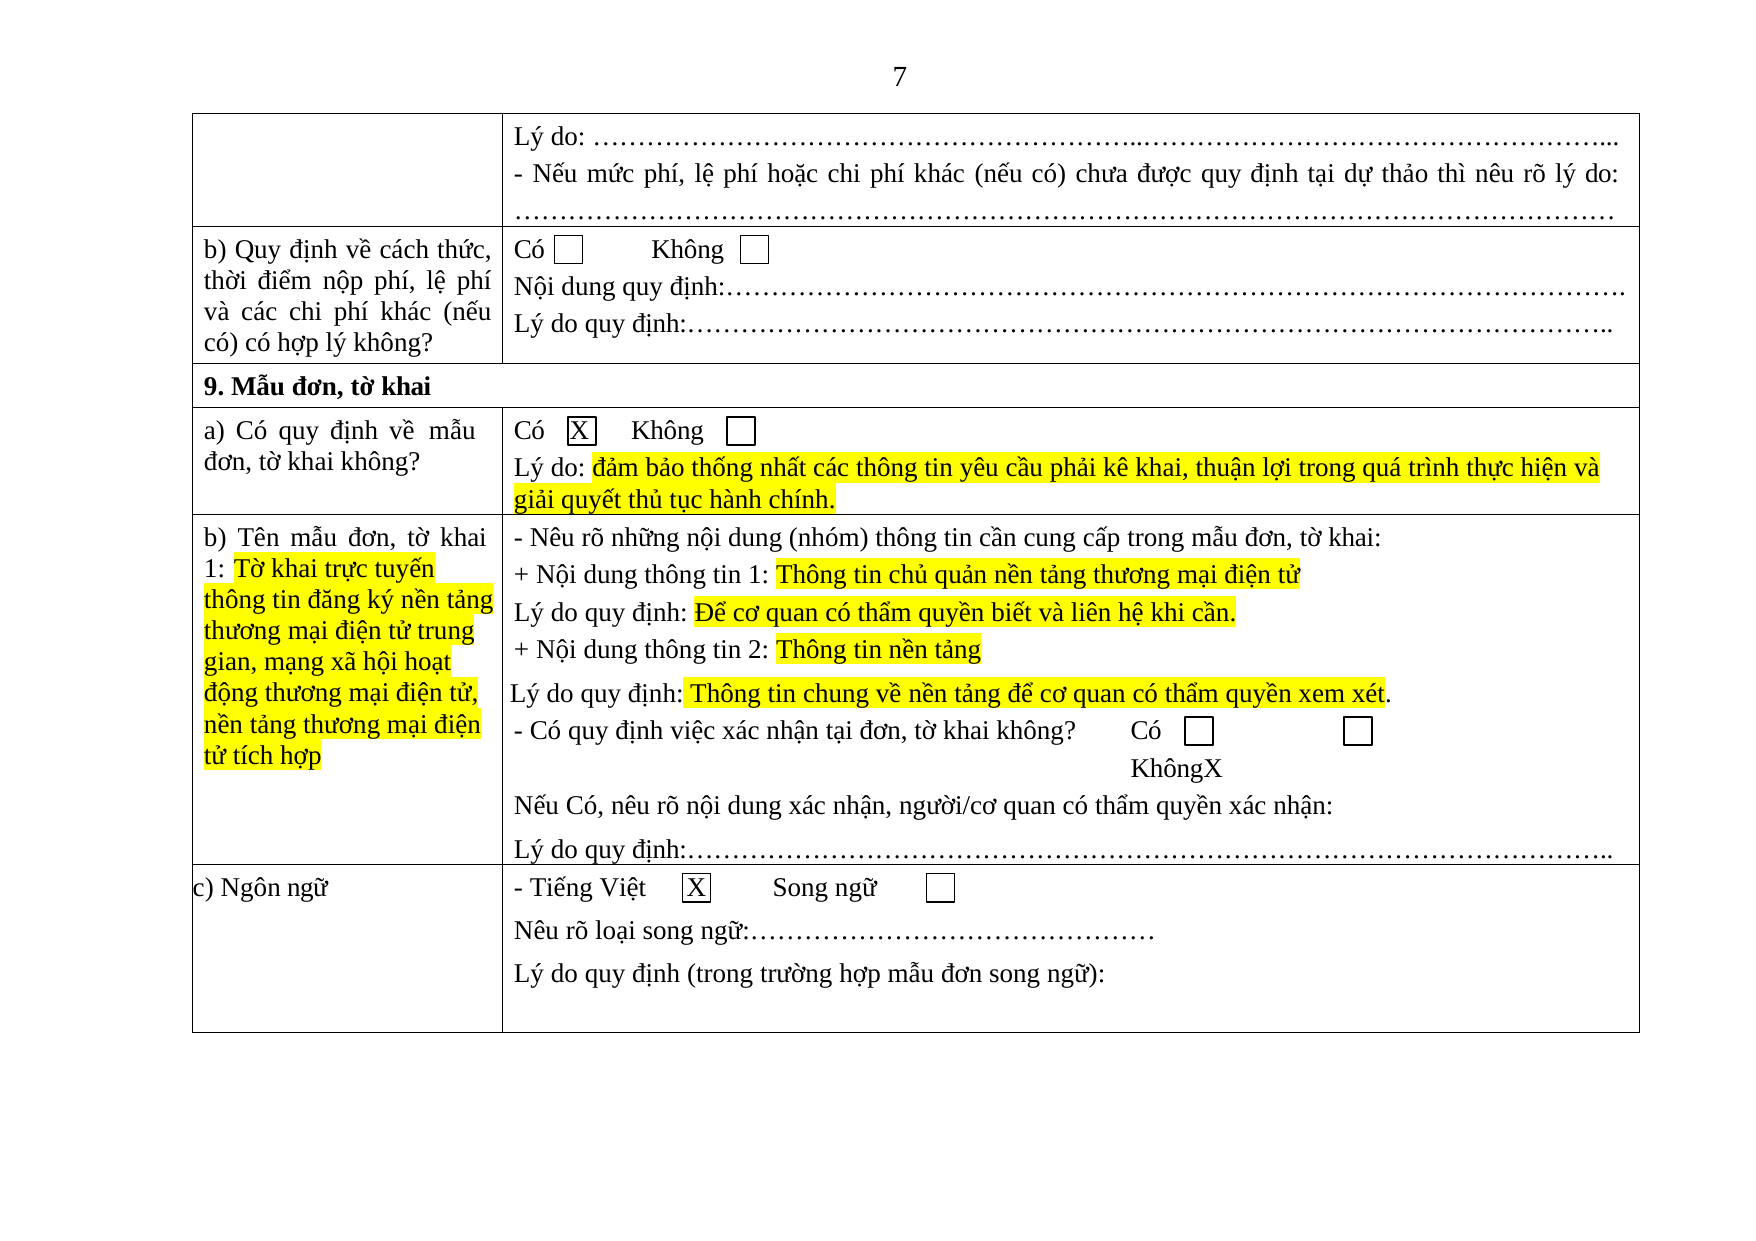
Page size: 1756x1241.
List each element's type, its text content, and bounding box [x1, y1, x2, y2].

table_cell Có X Không Lý do: đảm bảo thống nhất các thông tin yêu cầu phải kê khai, thuận lợi trong quá trình thực hiện và giải quyết thủ tục hành chính. [503, 408, 1639, 514]
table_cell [503, 114, 1639, 226]
table_cell - Tiếng Việt X Song ngữ Nêu rõ loại song ngữ:……………………………………… Lý do quy định (trong trường hợp mẫu đơn song ngữ): [503, 865, 1639, 1032]
table_cell b) Tên mẫu đơn, tờ khai 1: Tờ khai trực tuyến thông tin đăng ký nền tảng thương mại điện tử trung gian, mạng xã hội hoạt động thương mại điện tử, nền tảng thương mại điện tử tích hợp [193, 515, 502, 864]
table_cell Có Không Nội dung quy định:………………………………………………………………………………………. Lý do quy định:………………………………………………………………………………………….. [503, 227, 1639, 363]
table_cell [193, 114, 502, 226]
table_cell c) Ngôn ngữ [193, 865, 502, 1032]
table_cell - Nêu rõ những nội dung (nhóm) thông tin cần cung cấp trong mẫu đơn, tờ khai: + Nội dung thông tin 1: Thông tin chủ quản nền tảng thương mại điện tử Lý do quy định: Để cơ quan có thẩm quyền biết và liên hệ khi cần. + Nội dung thông tin 2: Thông tin nền tảng Lý do quy định: Thông tin chung về nền tảng để cơ quan có thẩm quyền xem xét. - Có quy định việc xác nhận tại đơn, tờ khai không? Có KhôngX Nếu Có, nêu rõ nội dung xác nhận, người/cơ quan có thẩm quyền xác nhận: Lý do quy định:………………………………………………………………………………………….. [503, 515, 1639, 864]
table_cell b) Quy định về cách thức, thời điểm nộp phí, lệ phí và các chi phí khác (nếu có) có hợp lý không? [193, 227, 502, 363]
table_cell a) Có quy định về mẫu đơn, tờ khai không? [193, 408, 502, 514]
table_cell 9. Mẫu đơn, tờ khai [193, 364, 1639, 407]
